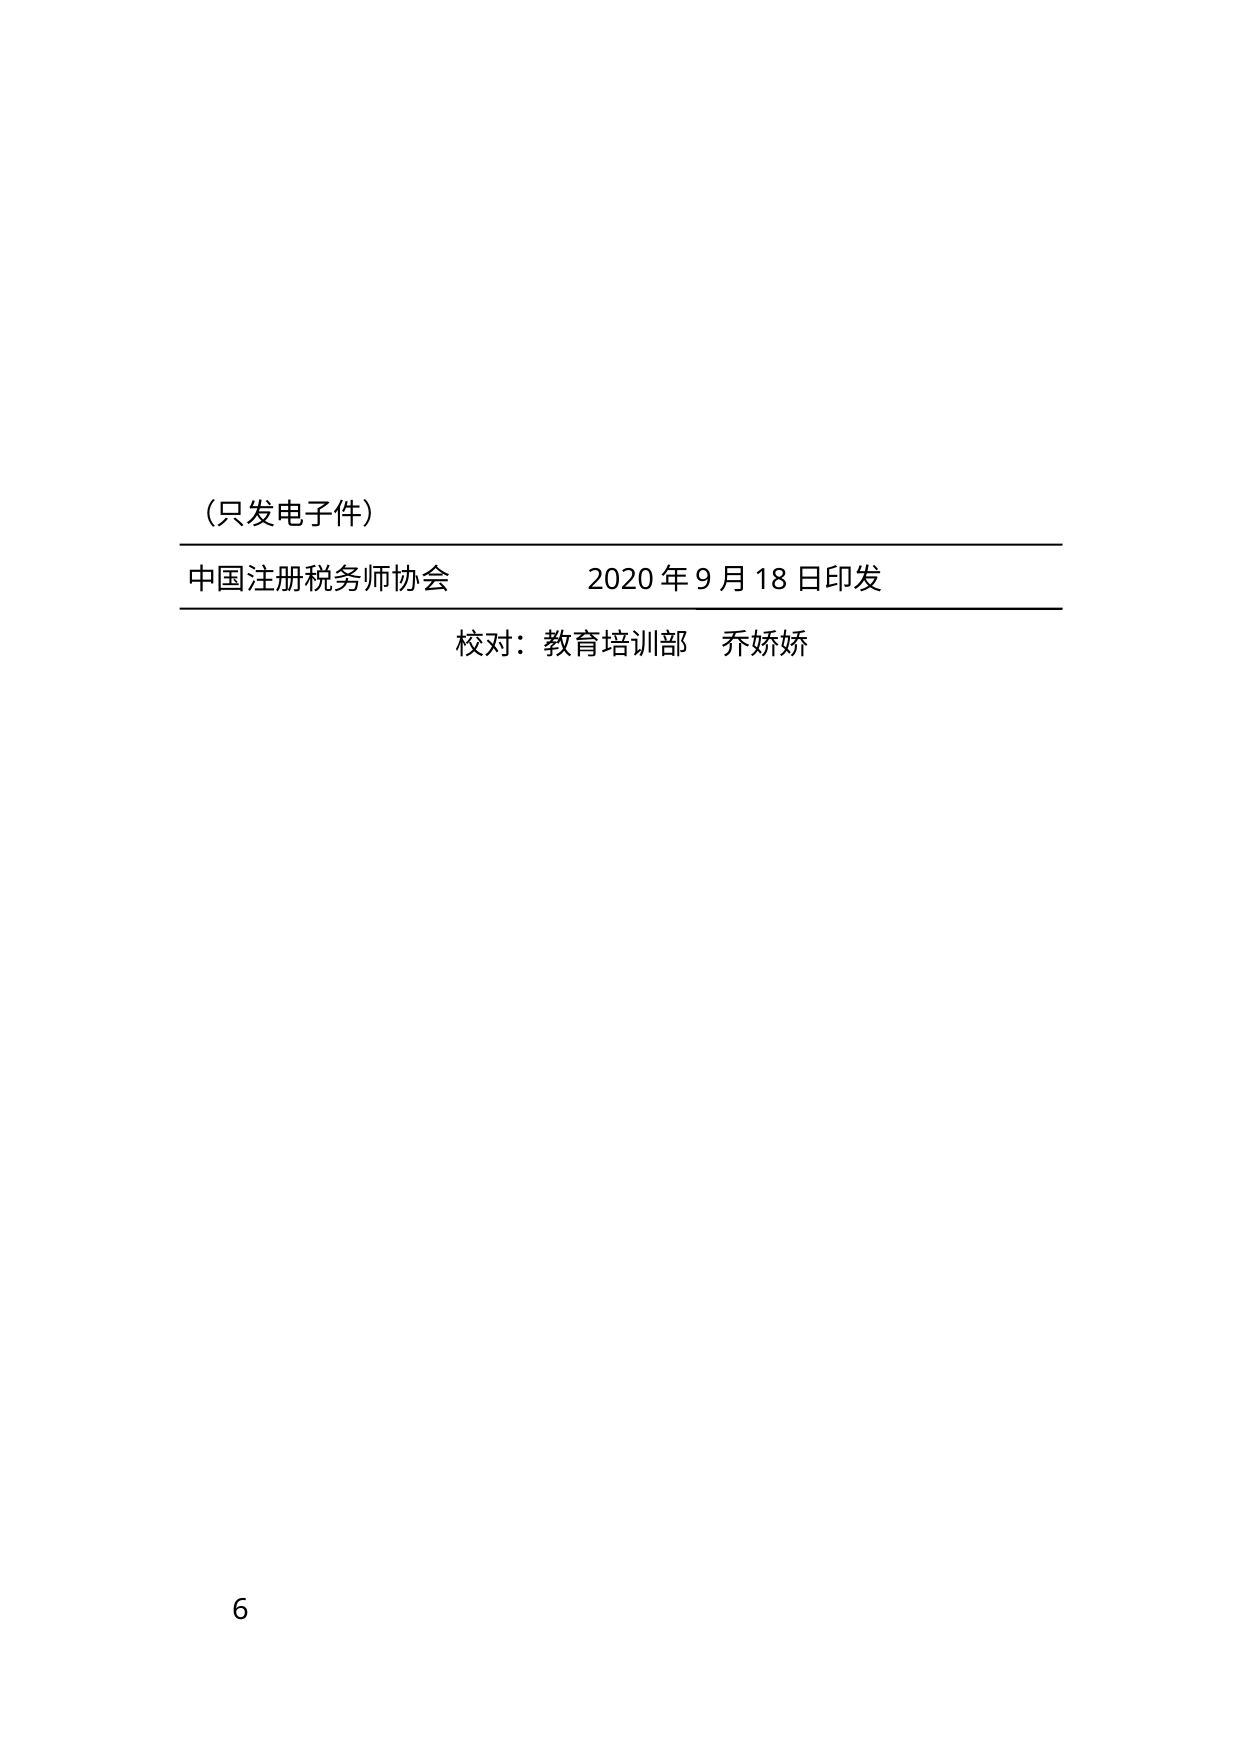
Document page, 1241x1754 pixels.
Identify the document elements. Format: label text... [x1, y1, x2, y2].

text 中国注册税务师协会 2020年9 月18 日印发 [187, 544, 1086, 609]
text 校对：教育培训部 乔娇娇 [187, 609, 1086, 674]
text （只发电子件） [187, 479, 1053, 543]
